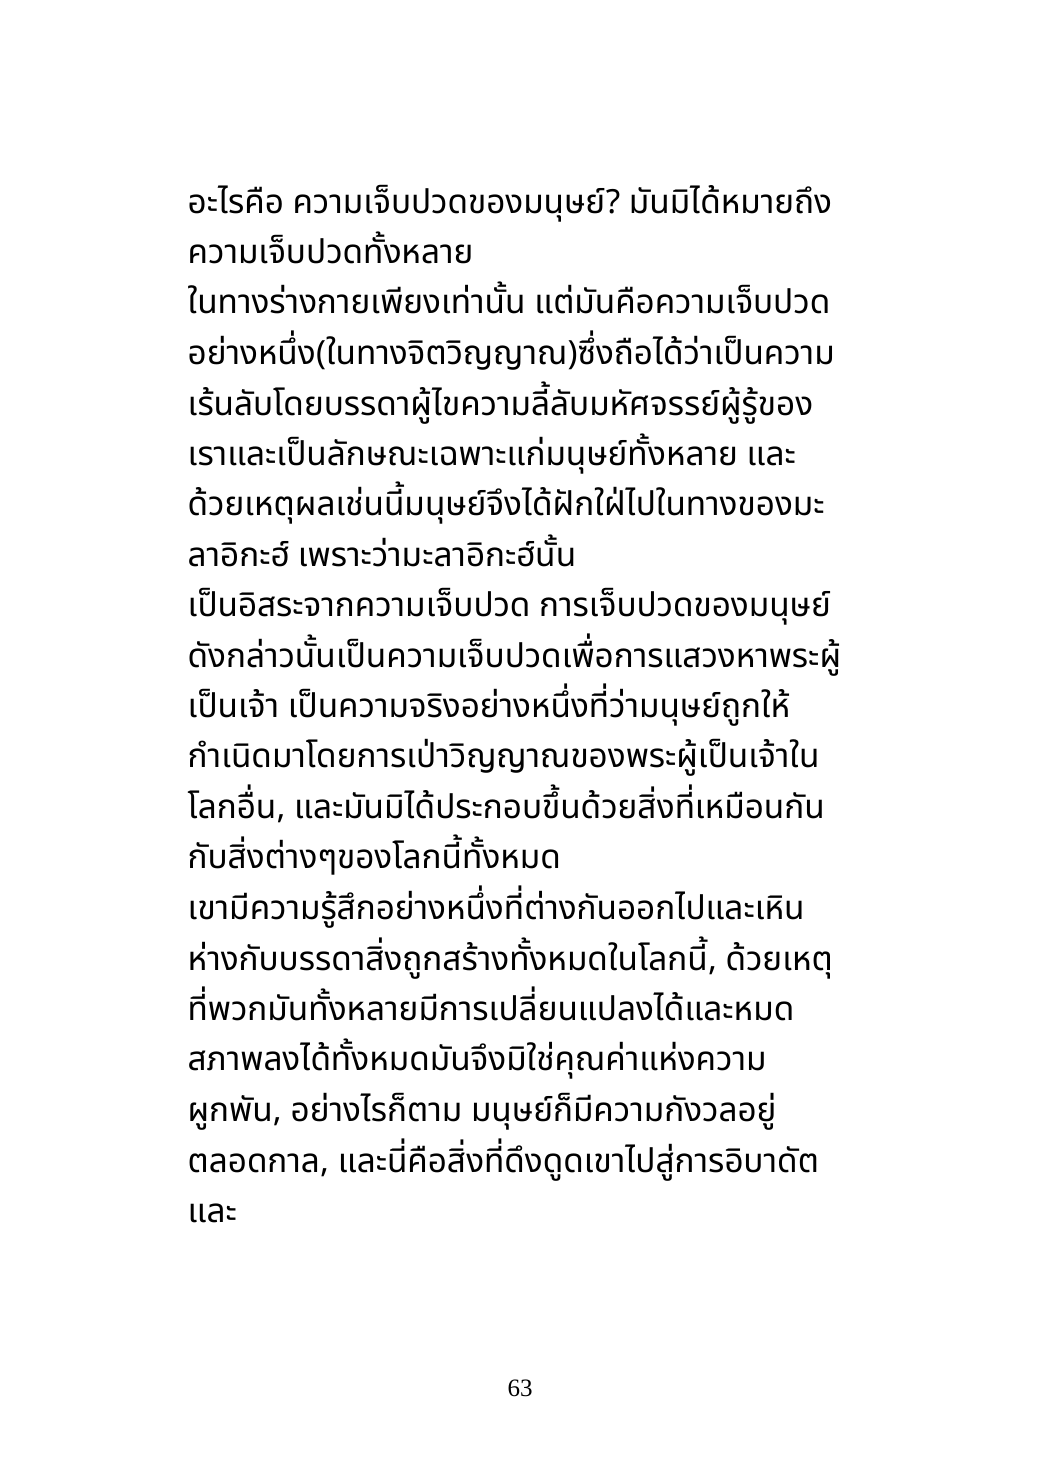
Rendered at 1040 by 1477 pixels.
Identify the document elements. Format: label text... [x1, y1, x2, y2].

text อะไรคือ ความเจ็บปวดของมนุษย์? มันมิได้หมายถึง ความเจ็บปวดทั้งหลาย [187, 177, 852, 278]
text เขามีความรู้สึกอย่างหนึ่งที่ต่างกันออกไปและเหินห่างกับบรรดาสิ่งถูกสร้างทั้งหมดในโลกนี้, ด้วยเหตุที่พวกมันทั้งหลายมีการเปลี่ยนแปลงได้และหมดสภาพลงได้ทั้งหมดมันจึงมิใช่คุณค่าแห่งความผูกพัน, อย่างไรก็ตาม มนุษย์ก็มีความกังวลอยู่ตลอดกาล, และนี่คือสิ่งที่ดึงดูดเขาไปสู่การอิบาดัตและ [187, 884, 852, 1237]
text ในทางร่างกายเพียงเท่านั้น แต่มันคือความเจ็บปวดอย่างหนึ่ง(ในทางจิตวิญญาณ)ซึ่งถือได้ว่าเป็นความเร้นลับโดยบรรดาผู้ไขความลี้ลับมหัศจรรย์ผู้รู้ของเราและเป็นลักษณะเฉพาะแก่มนุษย์ทั้งหลาย และด้วยเหตุผลเช่นนี้มนุษย์จึงได้ฝักใฝ่ไปในทางของมะลาอิกะฮ์ เพราะว่ามะลาอิกะฮ์นั้น [187, 278, 852, 581]
text เป็นอิสระจากความเจ็บปวด การเจ็บปวดของมนุษย์ดังกล่าวนั้นเป็นความเจ็บปวดเพื่อการแสวงหาพระผู้เป็นเจ้า เป็นความจริงอย่างหนึ่งที่ว่ามนุษย์ถูกให้กำเนิดมาโดยการเป่าวิญญาณของพระผู้เป็นเจ้าในโลกอื่น, และมันมิได้ประกอบขึ้นด้วยสิ่งที่เหมือนกันกับสิ่งต่างๆของโลกนี้ทั้งหมด [187, 581, 852, 884]
